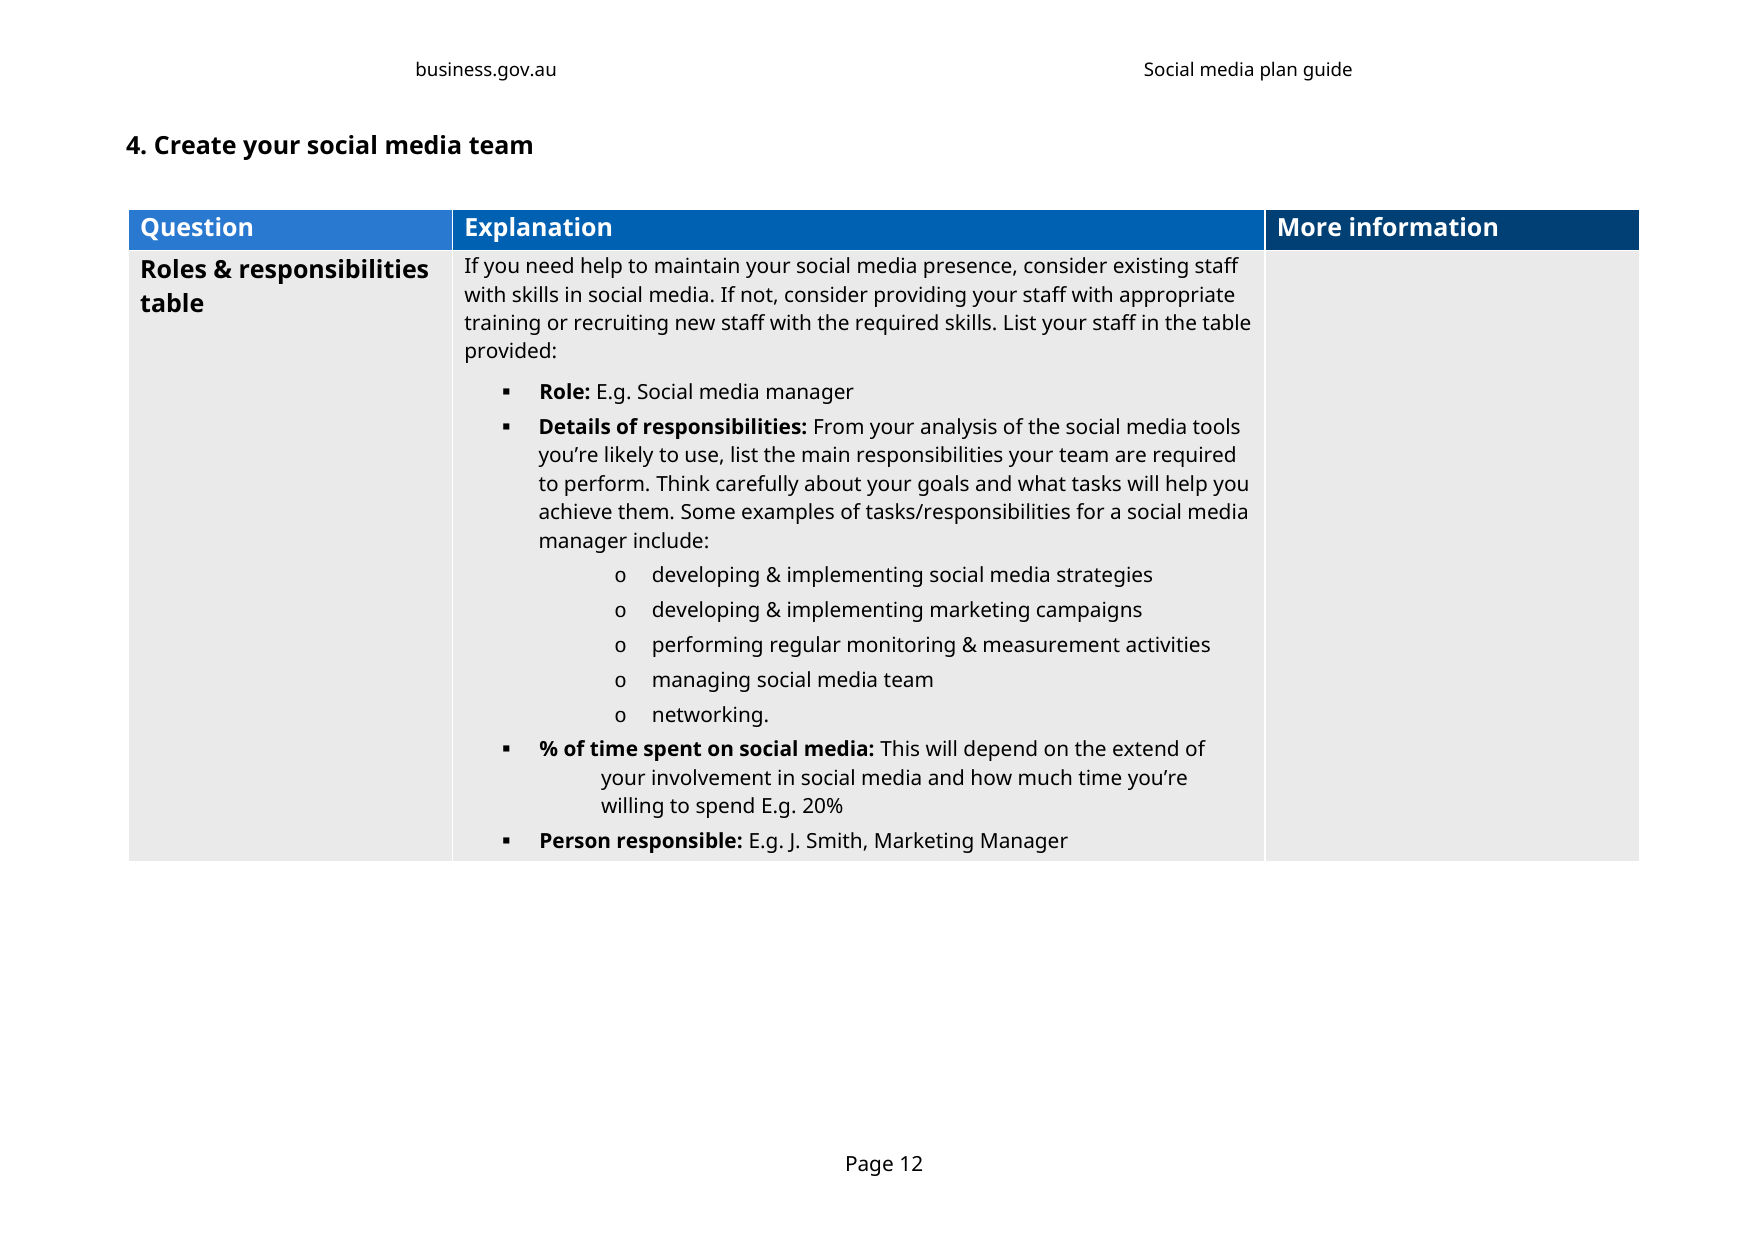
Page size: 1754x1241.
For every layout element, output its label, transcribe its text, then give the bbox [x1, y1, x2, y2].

table_header More information [1266, 210, 1639, 250]
table_cell If you need help to maintain your social media presence, consider existing staff with skills in social media. If not, consider providing your staff with appropriate training or recruiting new staff with the required skills. List your staff in the table provided: Role: E.g. Social media manager Details of responsibilities: From your analysis of the social media tools you’re likely to use, list the main responsibilities your team are required to perform. Think carefully about your goals and what tasks will help you achieve them. Some examples of tasks/responsibilities for a social media manager include: developing & implementing social media strategies developing & implementing marketing campaigns performing regular monitoring & measurement activities managing social media team networking. % of time spent on social media: This will depend on the extend of your involvement in social media and how much time you’re willing to spend E.g. 20% Person responsible: E.g. J. Smith, Marketing Manager [453, 251, 1264, 861]
table_cell Roles & responsibilities table [129, 251, 452, 861]
table_header Question [129, 210, 452, 250]
subtitle 4. Create your social media team [126, 128, 1642, 162]
table_cell [1266, 251, 1639, 861]
table_header Explanation [453, 210, 1264, 250]
